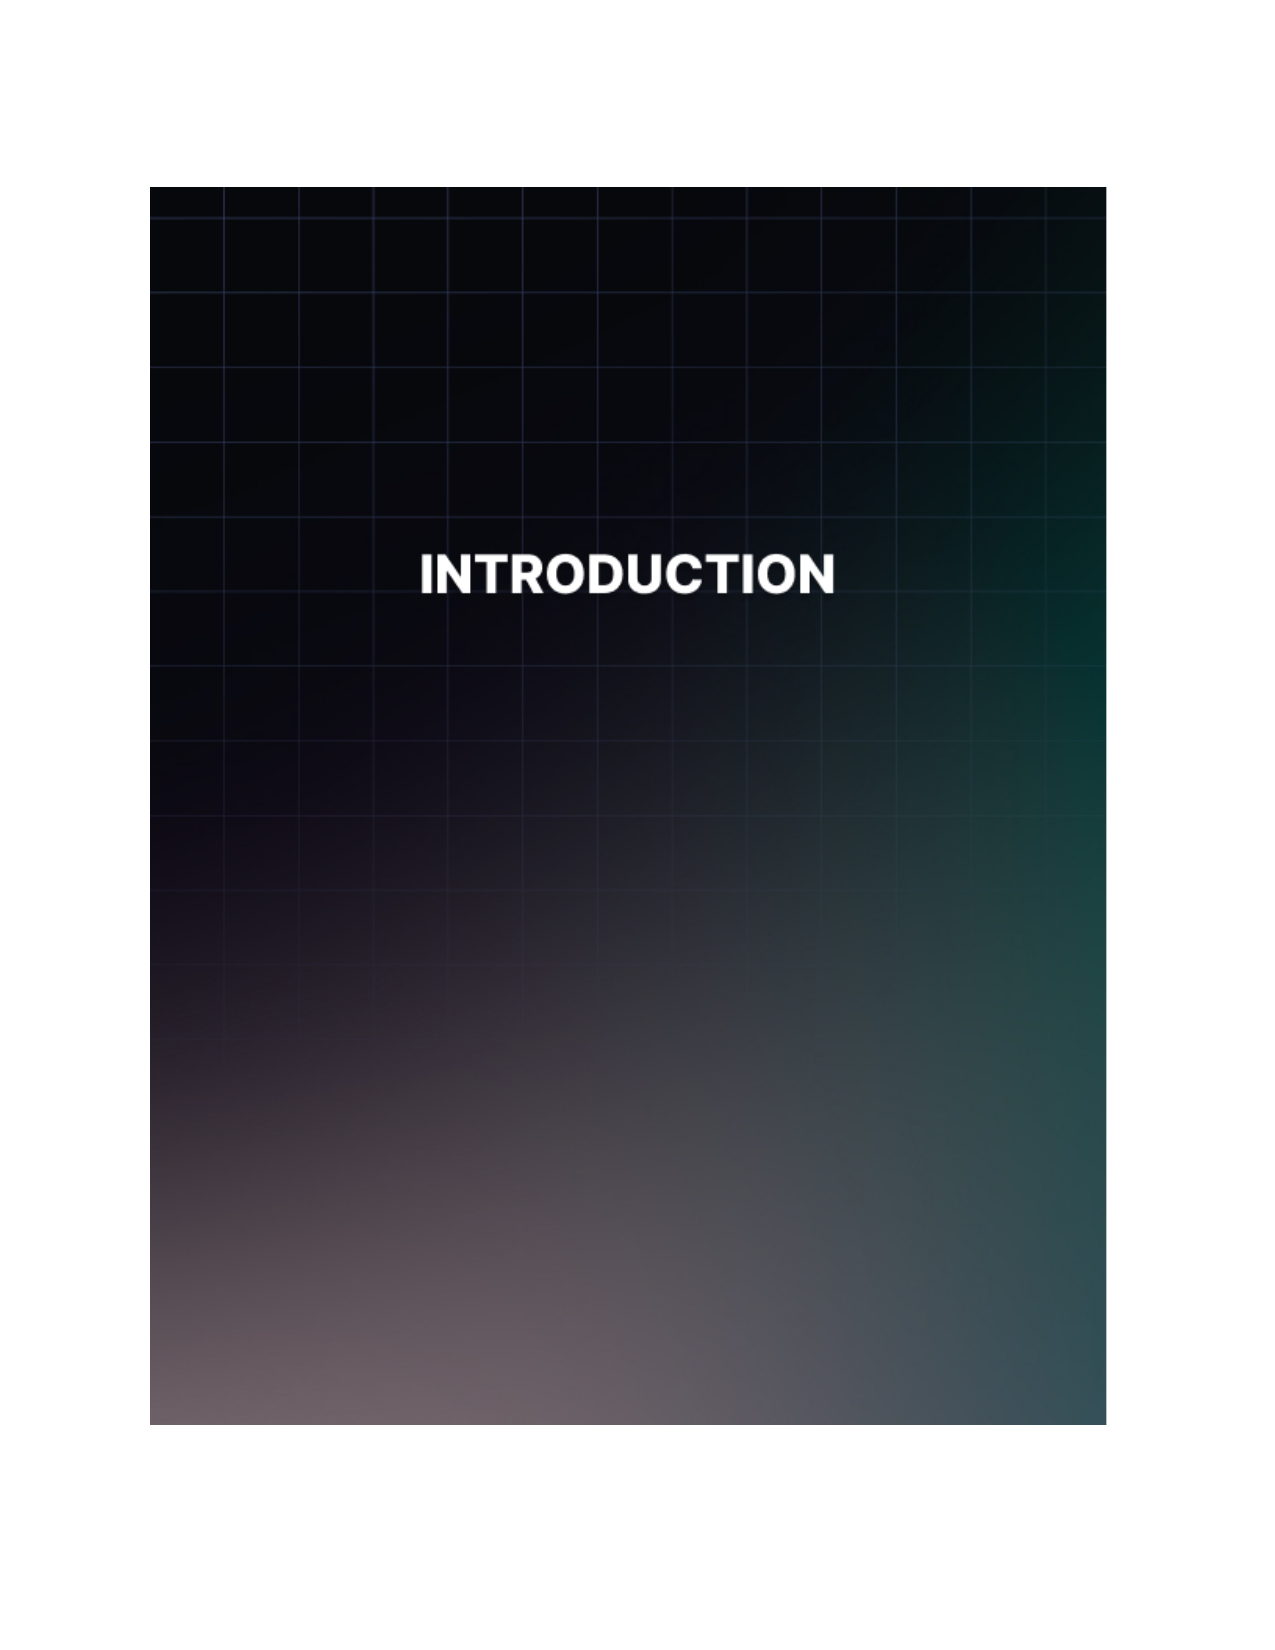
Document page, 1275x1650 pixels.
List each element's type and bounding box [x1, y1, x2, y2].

picture [150, 187, 1107, 1425]
